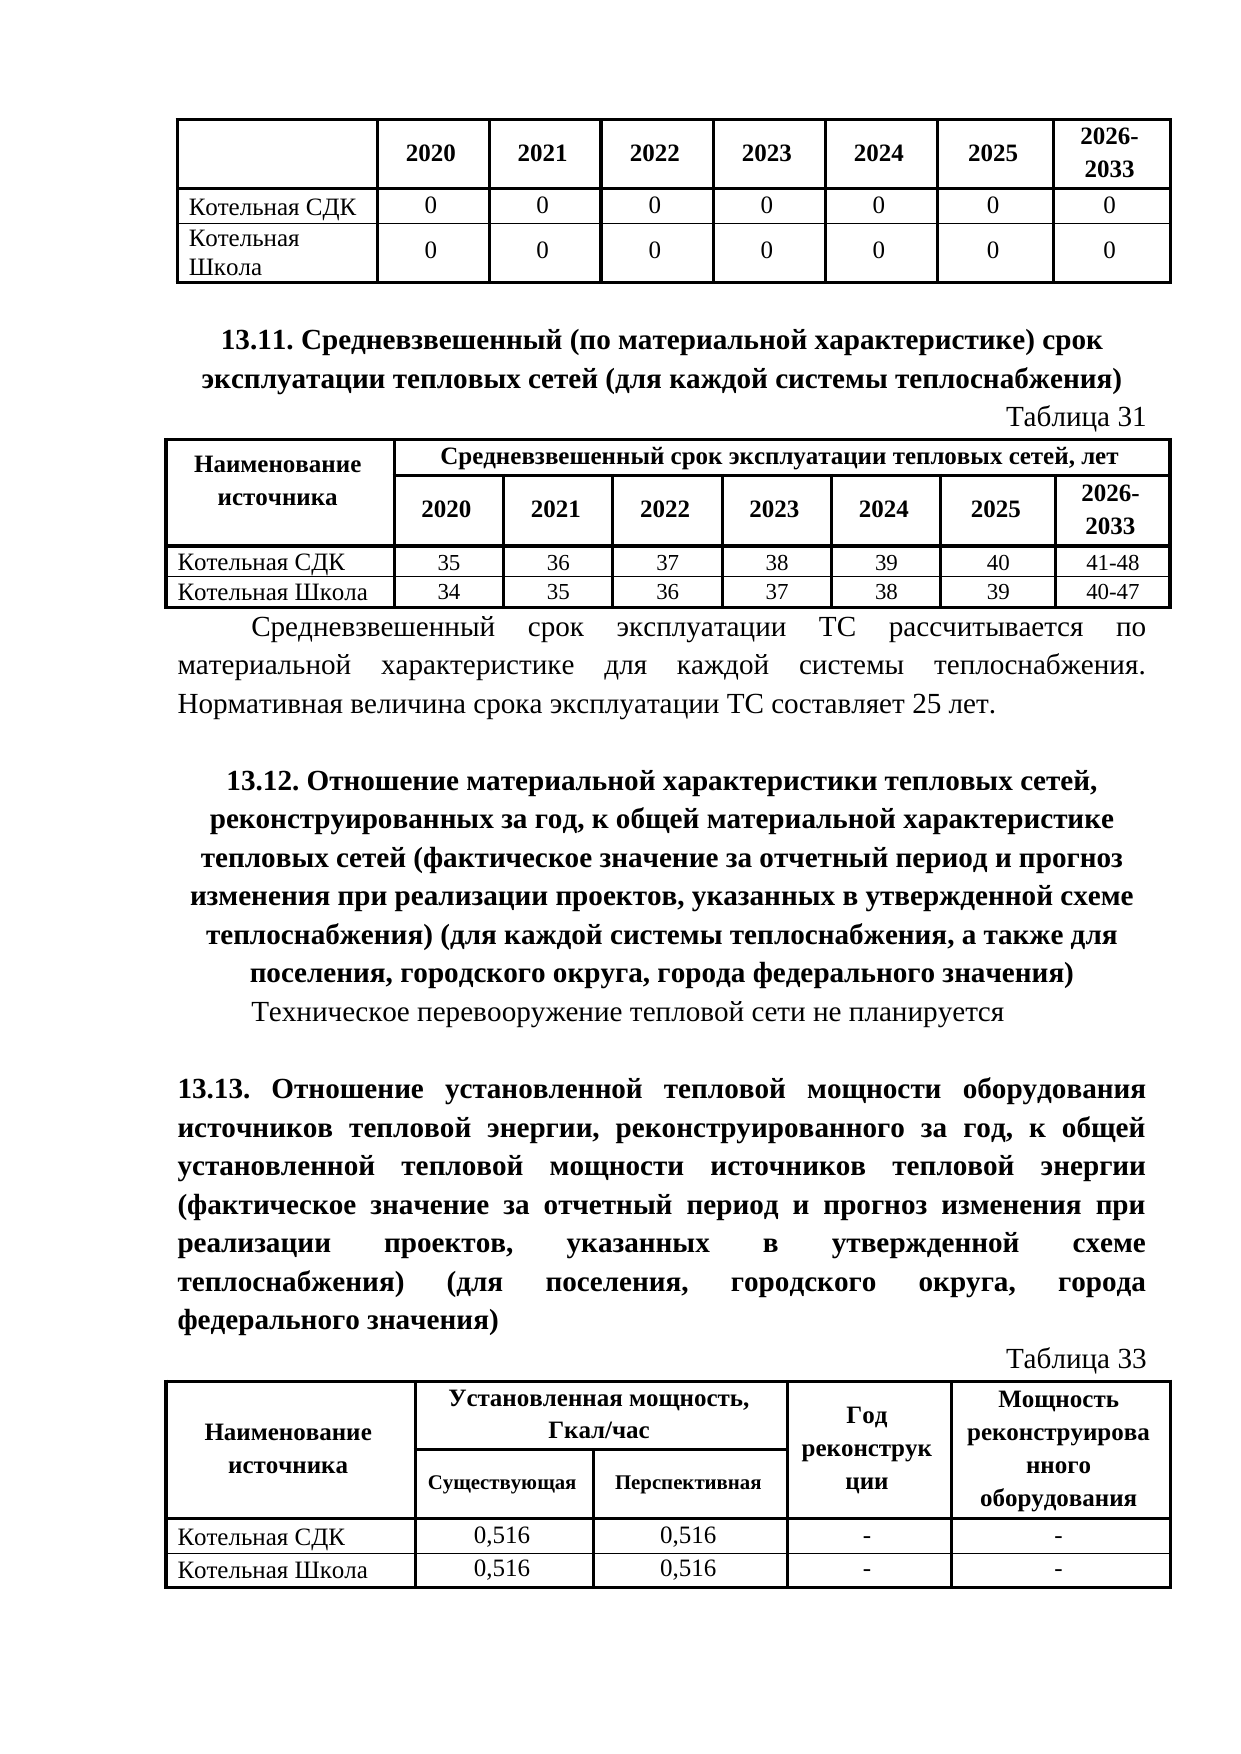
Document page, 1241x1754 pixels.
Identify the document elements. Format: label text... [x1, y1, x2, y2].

table_cell - [789, 1520, 950, 1552]
table_cell 2023 [724, 477, 830, 544]
table_header Установленная мощность, Гкал/час [417, 1383, 786, 1448]
table_cell 0 [1055, 190, 1169, 223]
table_cell Существующая [417, 1451, 592, 1517]
text Таблица 31 [177, 399, 1147, 433]
table_cell 37 [724, 577, 830, 606]
text 13.12. Отношение материальной характеристики тепловых сетей, реконструированных за год, к общей материальной характеристике тепловых сетей (фактическое значение за отчетный период и прогноз изменения при реализации проектов, указанных в утвержденной схеме теплоснабжения) (для каждой системы теплоснабжения, а также для поселения, городского округа, города федерального значения) [177, 763, 1147, 989]
table_header Мощность реконструированного оборудования [953, 1383, 1169, 1517]
table_cell 36 [505, 548, 611, 576]
text 13.13. Отношение установленной тепловой мощности оборудования источников тепловой энергии, реконструированного за год, к общей установленной тепловой мощности источников тепловой энергии (фактическое значение за отчетный период и прогноз изменения при реализации проектов, указанных в утвержденной схеме теплоснабжения) (для поселения, городского округа, города федерального значения) [177, 1071, 1147, 1336]
table_cell 39 [942, 577, 1054, 606]
table_cell 0 [379, 190, 488, 223]
table_cell 0 [827, 190, 936, 223]
table_cell 37 [614, 548, 721, 576]
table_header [179, 121, 376, 187]
table_cell 38 [724, 548, 830, 576]
table_cell - [953, 1520, 1169, 1552]
table_cell Перспективная [595, 1451, 786, 1517]
table_cell 0 [1055, 224, 1169, 281]
table_cell 2026-2033 [1055, 121, 1169, 187]
table_cell 0 [379, 224, 488, 281]
table_cell 2022 [614, 477, 721, 544]
table_cell Котельная СДК [168, 548, 393, 576]
text Средневзвешенный срок эксплуатации ТС рассчитывается по материальной характеристике для каждой системы теплоснабжения. Нормативная величина срока эксплуатации ТС составляет 25 лет. [177, 609, 1147, 719]
table_cell 2020 [396, 477, 502, 544]
table_cell 2023 [715, 121, 824, 187]
table_cell 0,516 [417, 1520, 592, 1552]
table_cell 2026-2033 [1057, 477, 1168, 544]
table_cell 36 [614, 577, 721, 606]
table_cell 2025 [939, 121, 1052, 187]
table_cell 2020 [379, 121, 488, 187]
table_cell Котельная СДК [179, 190, 376, 223]
table_cell 2025 [942, 477, 1054, 544]
table_header Наименование источника [168, 441, 393, 544]
table_cell 2022 [603, 121, 712, 187]
table_cell 38 [833, 577, 939, 606]
table_cell 0,516 [595, 1554, 786, 1586]
table_cell 35 [505, 577, 611, 606]
table_cell 0,516 [595, 1520, 786, 1552]
table_cell 2021 [491, 121, 599, 187]
table_cell 0 [603, 190, 712, 223]
table_cell 2024 [833, 477, 939, 544]
text Таблица 33 [177, 1341, 1147, 1374]
table_cell 0 [715, 190, 824, 223]
table_cell 2024 [827, 121, 936, 187]
table_cell 39 [833, 548, 939, 576]
table_cell 0 [827, 224, 936, 281]
table_header Наименование источника [168, 1383, 414, 1517]
table_cell 0 [939, 190, 1052, 223]
table_cell 2021 [505, 477, 611, 544]
text Техническое перевооружение тепловой сети не планируется [177, 994, 1147, 1028]
table_cell 0 [491, 190, 599, 223]
table_cell 0,516 [417, 1554, 592, 1586]
table_cell Котельная Школа [168, 577, 393, 606]
table_header Средневзвешенный срок эксплуатации тепловых сетей, лет [396, 441, 1168, 474]
table_cell 0 [939, 224, 1052, 281]
table_cell Котельная СДК [168, 1520, 414, 1552]
table_cell 0 [603, 224, 712, 281]
table_cell 40 [942, 548, 1054, 576]
table_header Год реконструкции [789, 1383, 950, 1517]
table_cell - [789, 1554, 950, 1586]
text 13.11. Средневзвешенный (по материальной характеристике) срок эксплуатации тепловых сетей (для каждой системы теплоснабжения) [177, 322, 1147, 394]
table_cell 0 [715, 224, 824, 281]
table_cell Котельная Школа [168, 1554, 414, 1586]
table_cell 41-48 [1057, 548, 1168, 576]
table_cell 40-47 [1057, 577, 1168, 606]
table_cell Котельная Школа [179, 224, 376, 281]
table_cell - [953, 1554, 1169, 1586]
table_cell 34 [396, 577, 502, 606]
table_cell 35 [396, 548, 502, 576]
table_cell 0 [491, 224, 599, 281]
